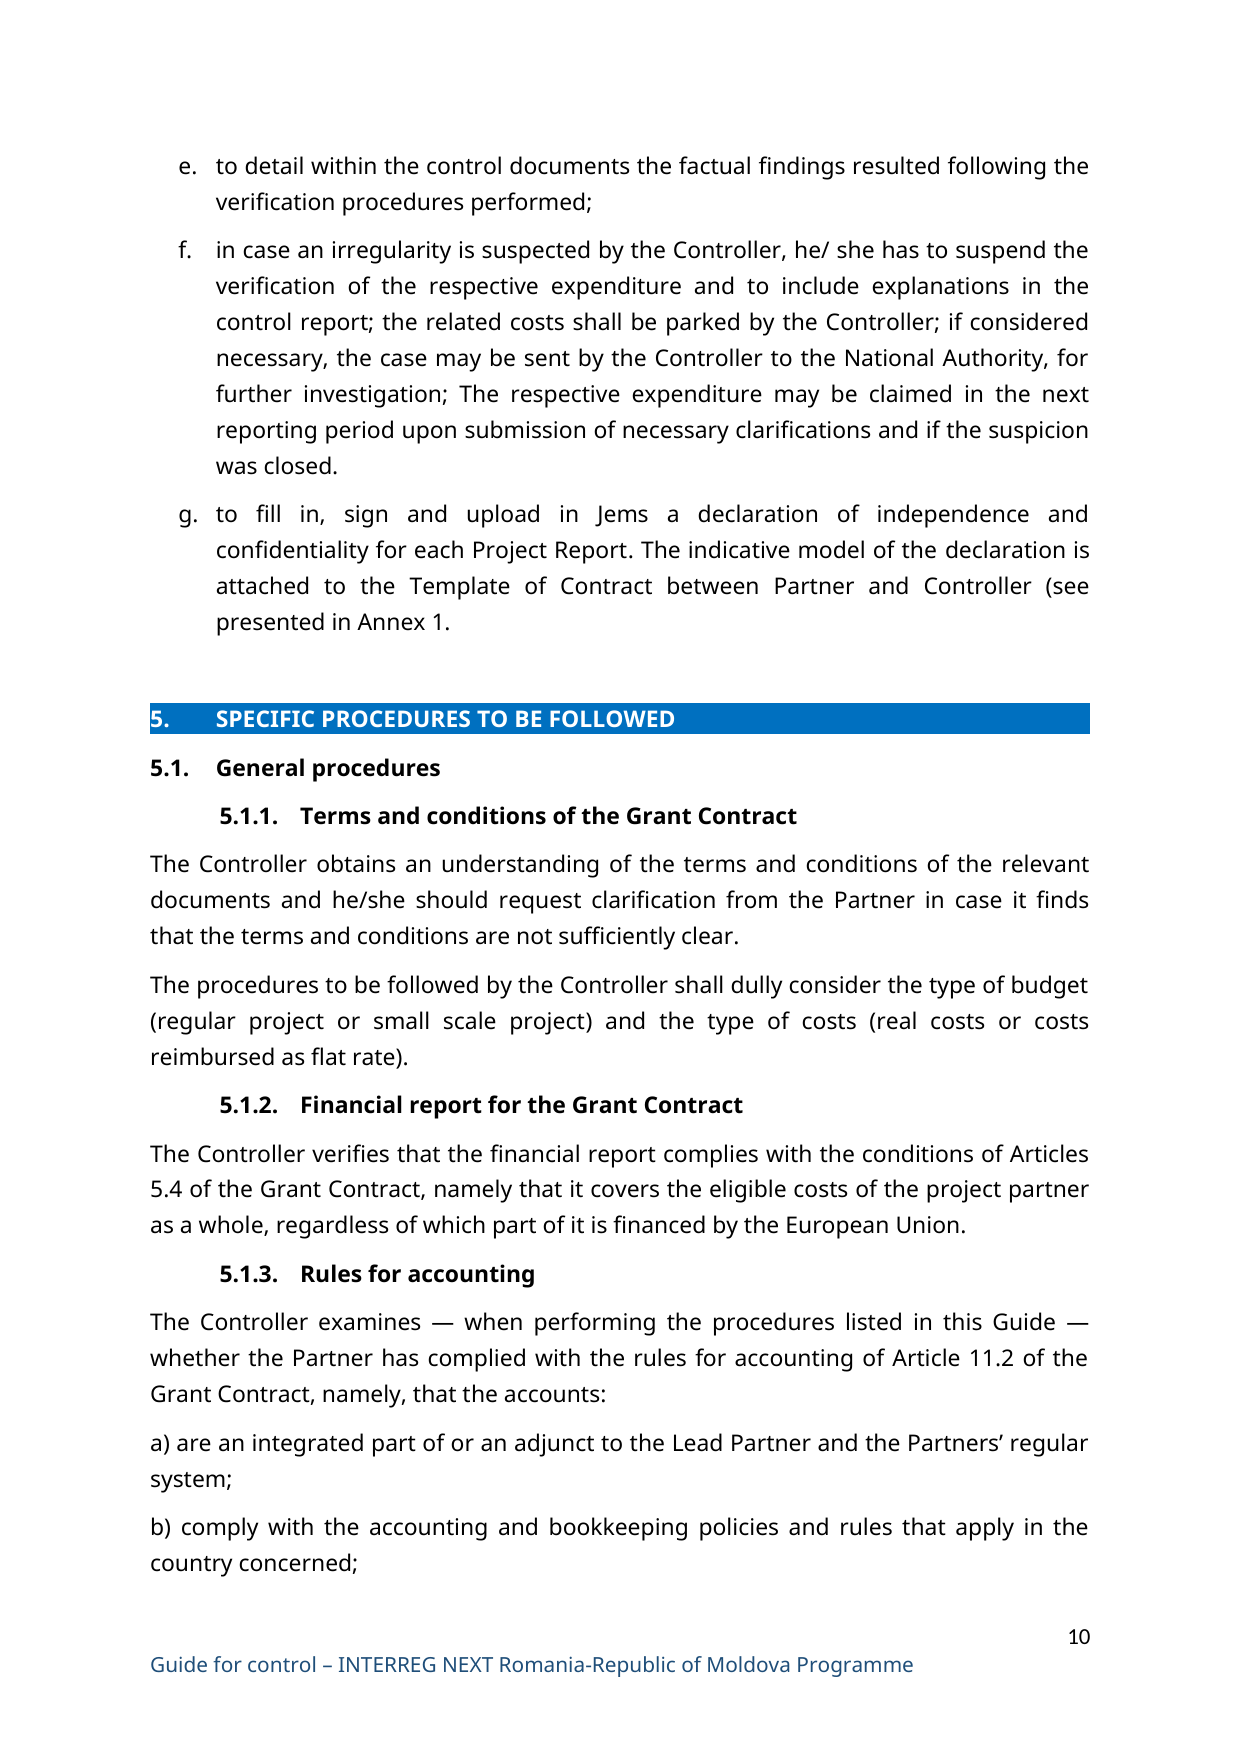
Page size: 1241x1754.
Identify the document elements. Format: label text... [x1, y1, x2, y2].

list Rules for accounting [219, 1258, 1090, 1289]
list b) comply with the accounting and bookkeeping policies and rules that apply in the country concerned; [150, 1511, 1090, 1578]
list The Controller examines — when performing the procedures listed in this Guide — whether the Partner has complied with the rules for accounting of Article 11.2 of the Grant Contract, namely, that the accounts: [150, 1306, 1090, 1409]
text The procedures to be followed by the Controller shall dully consider the type of budget (regular project or small scale project) and the type of costs (real costs or costs reimbursed as flat rate). [150, 969, 1090, 1072]
list in case an irregularity is suspected by the Controller, he/ she has to suspend the verification of the respective expenditure and to include explanations in the control report; the related costs shall be parked by the Controller; if considered necessary, the case may be sent by the Controller to the National Authority, for further investigation; The respective expenditure may be claimed in the next reporting period upon submission of necessary clarifications and if the suspicion was closed. [178, 234, 1090, 481]
text The Controller verifies that the financial report complies with the conditions of Articles 5.4 of the Grant Contract, namely that it covers the eligible costs of the project partner as a whole, regardless of which part of it is financed by the European Union. [150, 1137, 1090, 1241]
list a) are an integrated part of or an adjunct to the Lead Partner and the Partners’ regular system; [150, 1427, 1090, 1494]
list to detail within the control documents the factual findings resulted following the verification procedures performed; [178, 150, 1090, 217]
list General procedures [150, 752, 1090, 783]
list SPECIFIC PROCEDURES TO BE FOLLOWED [150, 703, 1090, 734]
list Terms and conditions of the Grant Contract [219, 800, 1090, 831]
list to fill in, sign and upload in Jems a declaration of independence and confidentiality for each Project Report. The indicative model of the declaration is attached to the Template of Contract between Partner and Controller (see presented in Annex 1. [178, 498, 1090, 637]
list Financial report for the Grant Contract [219, 1089, 1090, 1120]
text The Controller obtains an understanding of the terms and conditions of the relevant documents and he/she should request clarification from the Partner in case it finds that the terms and conditions are not sufficiently clear. [150, 848, 1090, 952]
